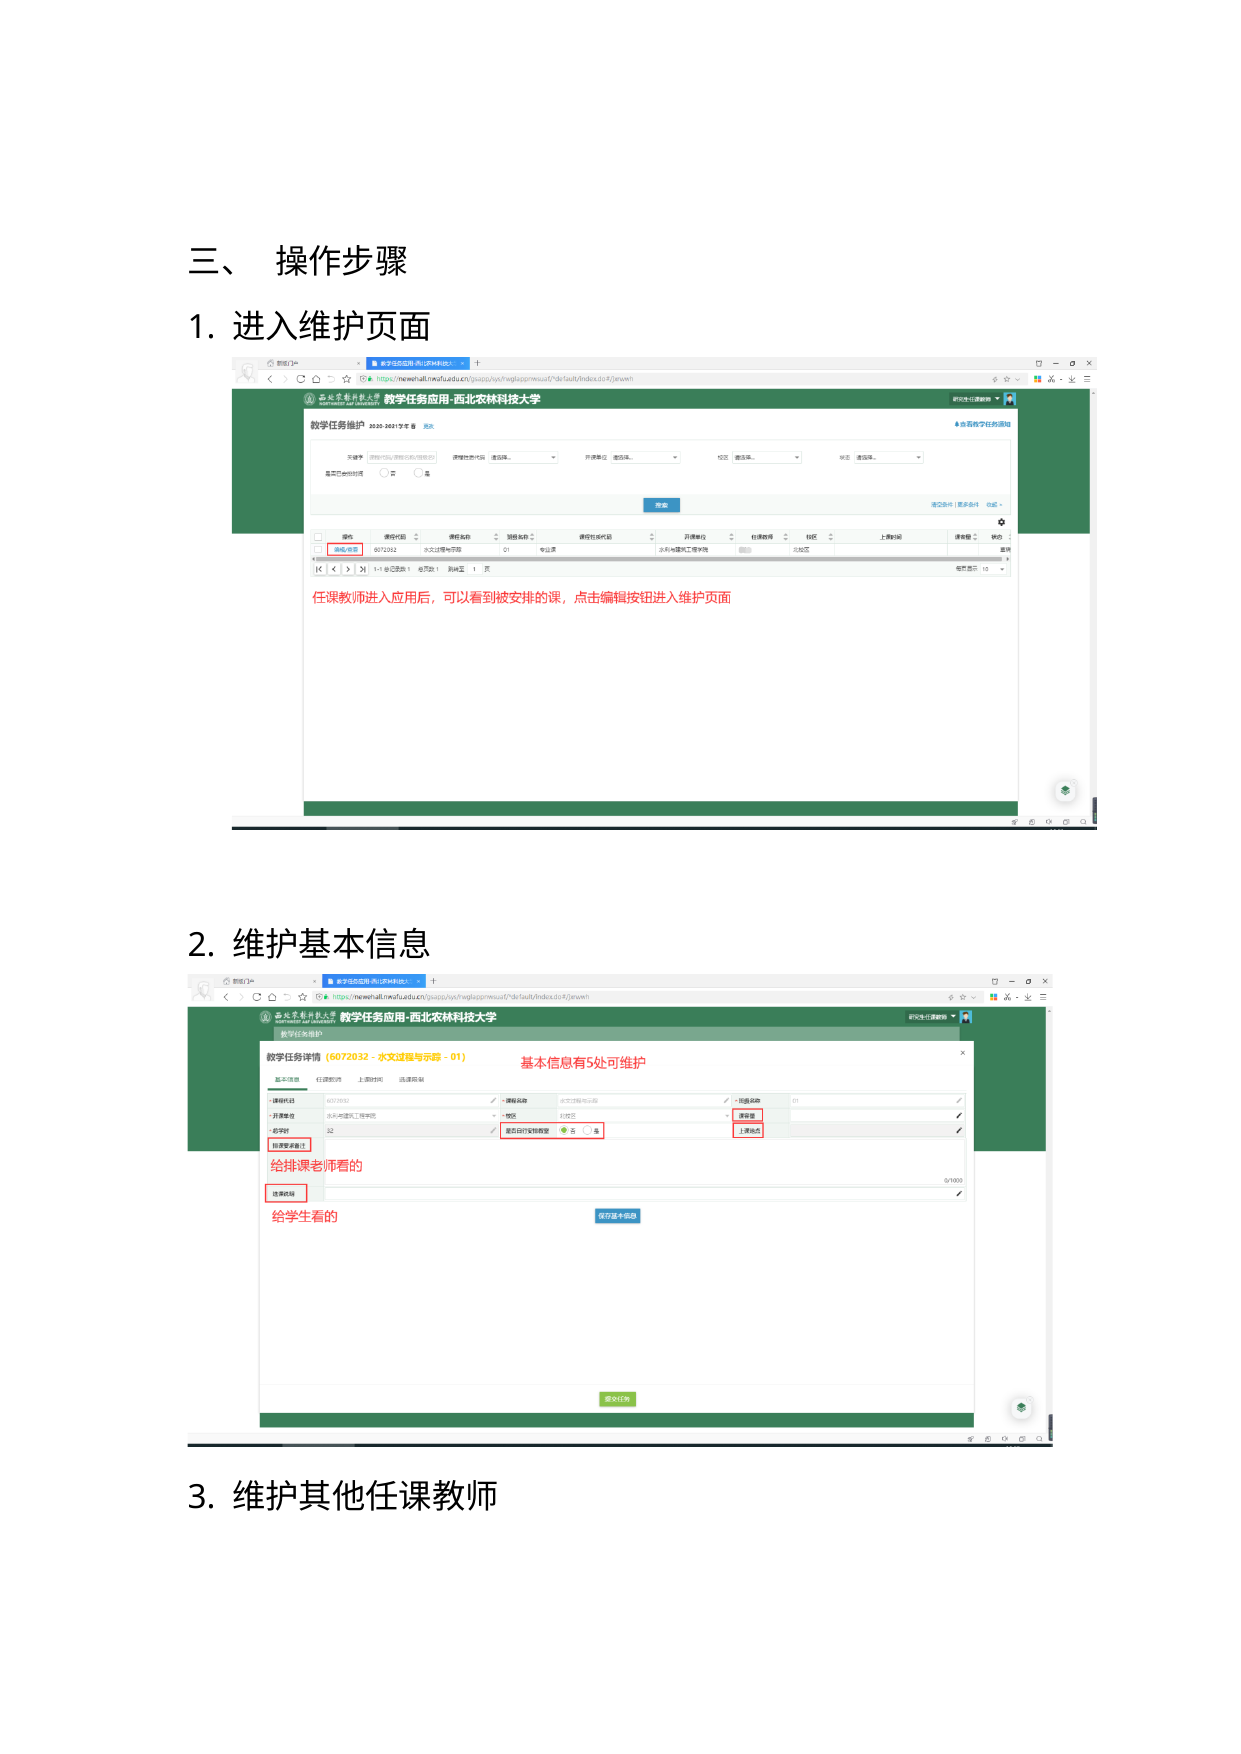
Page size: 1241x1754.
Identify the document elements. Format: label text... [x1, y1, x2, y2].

list 维护基本信息 [187, 909, 1053, 974]
picture [231, 357, 1097, 830]
list 操作步骤 [187, 227, 1053, 292]
picture [187, 974, 1053, 1447]
list 维护其他任课教师 [187, 1462, 1053, 1527]
